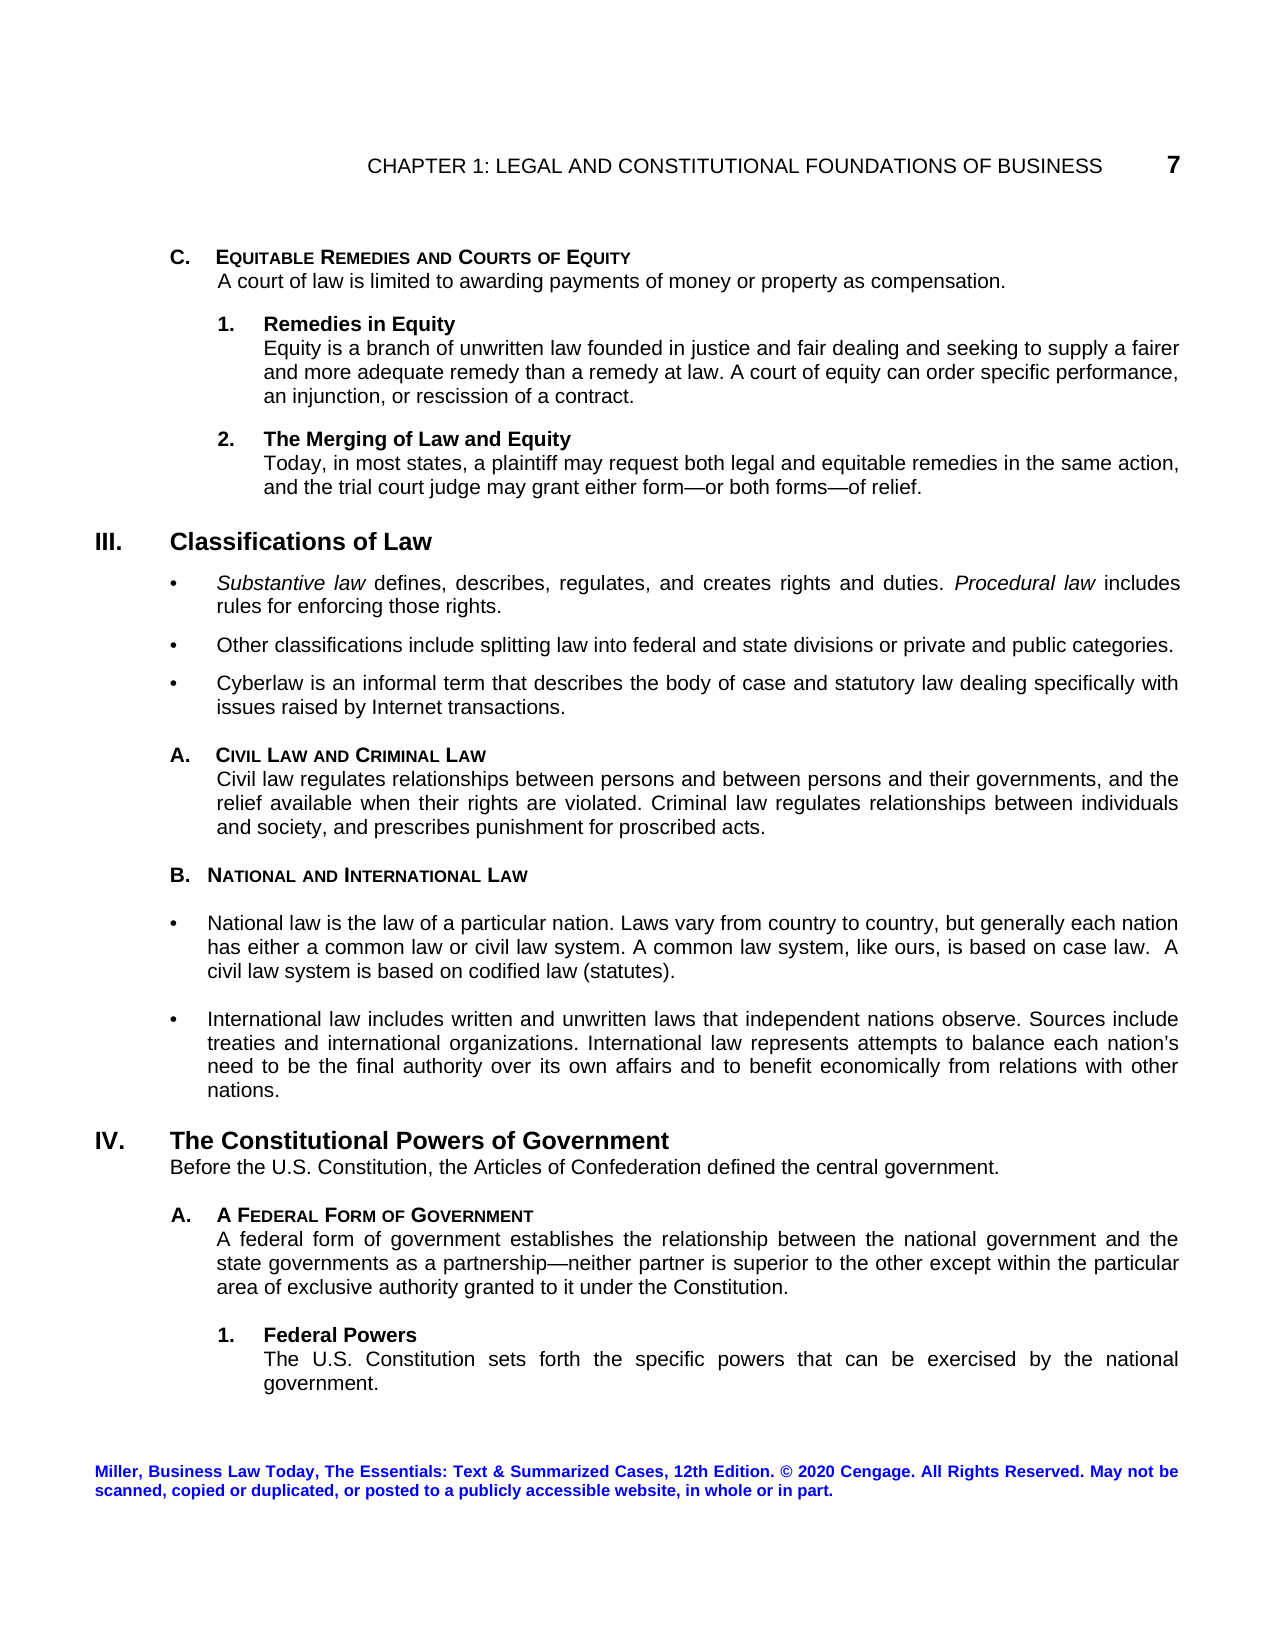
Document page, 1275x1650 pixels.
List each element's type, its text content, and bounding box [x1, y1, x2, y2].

text 1. Remedies in Equity [217, 312, 1181, 336]
text • Other classifications include splitting law into federal and state divisions or private and public categories. [169, 633, 1181, 657]
text Equity is a branch of unwritten law founded in justice and fair dealing and seeking to supply a fairer and more adequate remedy than a remedy at law. A court of equity can order specific performance, an injunction, or rescission of a contract. [217, 336, 1181, 407]
text A. Civil Law and Criminal Law [169, 743, 1181, 767]
text • National law is the law of a particular nation. Laws vary from country to country, but generally each nation has either a common law or civil law system. A common law system, like ours, is based on case law. A civil law system is based on codified law (statutes). [169, 911, 1181, 982]
text A court of law is limited to awarding payments of money or property as compensation. [217, 268, 1181, 292]
text A federal form of government establishes the relationship between the national government and the state governments as a partnership—neither partner is superior to the other except within the particular area of exclusive authority granted to it under the Constitution. [141, 1227, 1181, 1299]
text A. A Federal Form of Government [171, 1203, 1181, 1227]
text Civil law regulates relationships between persons and between persons and their governments, and the relief available when their rights are violated. Criminal law regulates relationships between individuals and society, and prescribes punishment for proscribed acts. [169, 767, 1181, 839]
text 2. The Merging of Law and Equity [217, 427, 1181, 451]
text III. Classifications of Law [94, 527, 1181, 556]
text C. Equitable Remedies and Courts of Equity [169, 244, 1181, 268]
text IV. The Constitutional Powers of Government [94, 1126, 1181, 1155]
text B. National and International Law [169, 863, 1181, 887]
text Before the U.S. Constitution, the Articles of Confederation defined the central government. [94, 1155, 1181, 1179]
text • International law includes written and unwritten laws that independent nations observe. Sources include treaties and international organizations. International law represents attempts to balance each nation’s need to be the final authority over its own affairs and to benefit economically from relations with other nations. [169, 1006, 1181, 1102]
text Today, in most states, a plaintiff may request both legal and equitable remedies in the same action, and the trial court judge may grant either form—or both forms—of relief. [217, 451, 1181, 498]
text • Substantive law defines, describes, regulates, and creates rights and duties. Procedural law includes rules for enforcing those rights. [169, 570, 1181, 618]
text • Cyberlaw is an informal term that describes the body of case and statutory law dealing specifically with issues raised by Internet transactions. [169, 671, 1181, 719]
text 1. Federal Powers [217, 1323, 1181, 1347]
text The U.S. Constitution sets forth the specific powers that can be exercised by the national government. [217, 1347, 1181, 1394]
